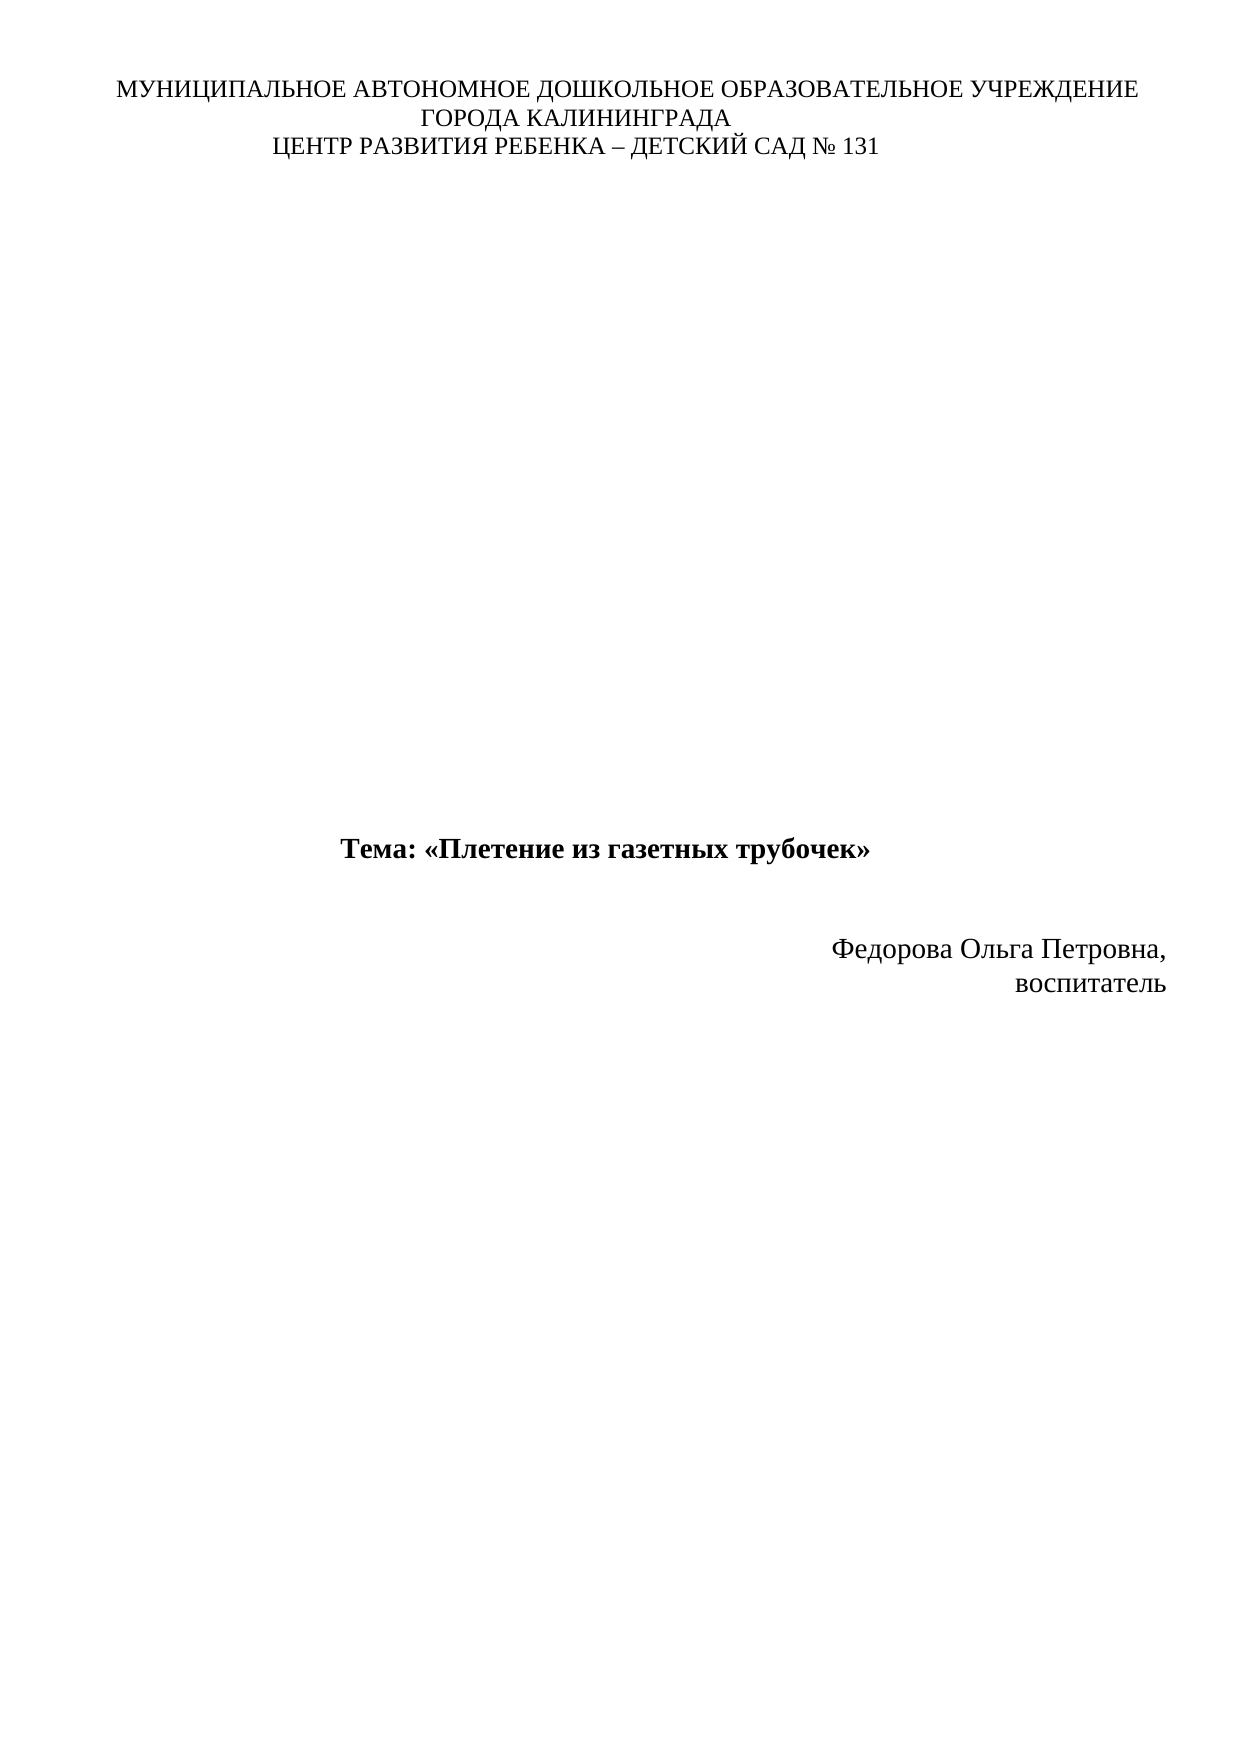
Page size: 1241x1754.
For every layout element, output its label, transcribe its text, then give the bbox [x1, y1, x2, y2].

text воспитатель [44, 965, 1167, 999]
text Федорова Ольга Петровна, [44, 932, 1167, 965]
text ЦЕНТР РАЗВИТИЯ РЕБЕНКА – ДЕТСКИЙ САД № 131 [0, 131, 1211, 160]
text Тема: «Плетение из газетных трубочек» [44, 831, 1167, 864]
text ГОРОДА КАЛИНИНГРАДА [0, 103, 1211, 131]
text МУНИЦИПАЛЬНОЕ АВТОНОМНОЕ ДОШКОЛЬНОЕ ОБРАЗОВАТЕЛЬНОЕ УЧРЕЖДЕНИЕ [44, 74, 1211, 103]
